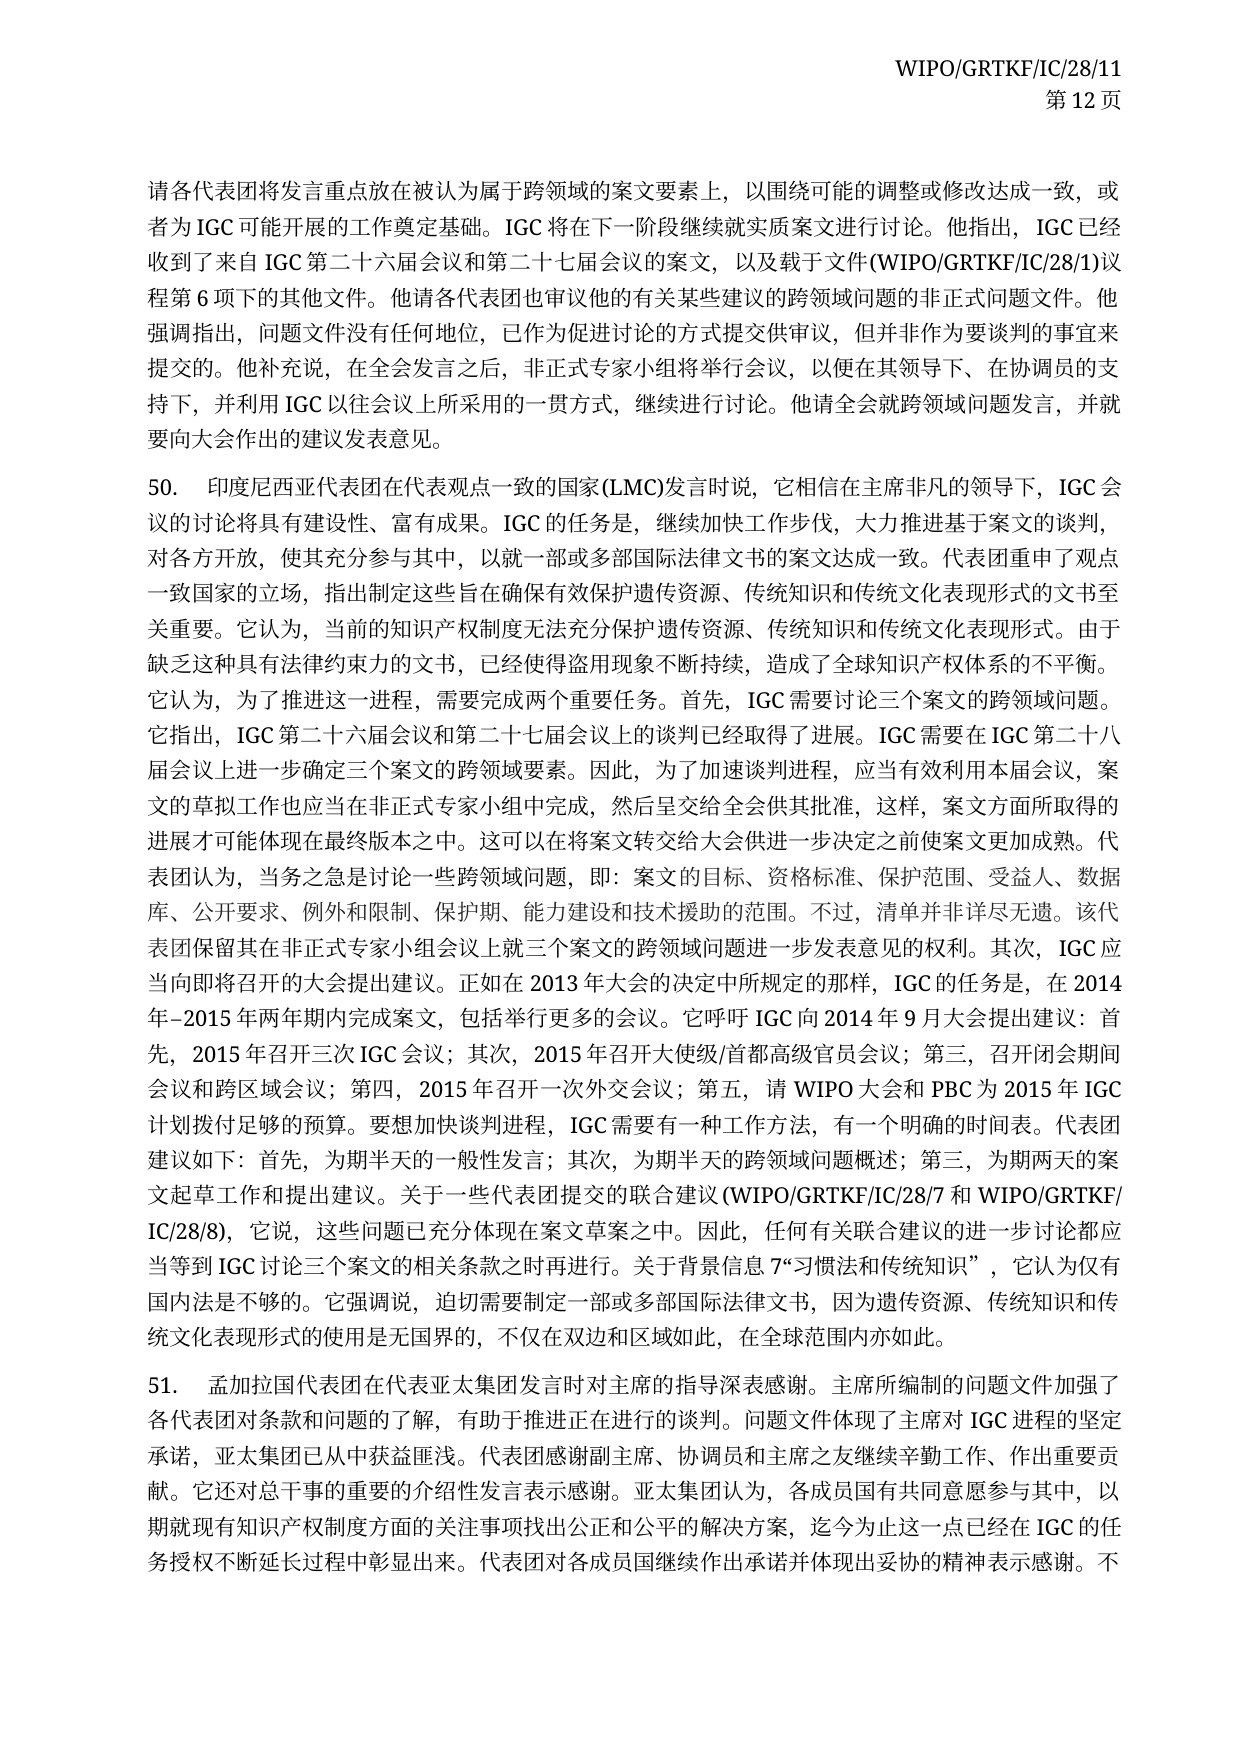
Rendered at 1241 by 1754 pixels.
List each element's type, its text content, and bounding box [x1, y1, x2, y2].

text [148, 171, 1122, 454]
text 印度尼西亚代表团在代表观点一致的国家(LMC)发言时说，它相信在主席非凡的领导下，IGC会议的讨论将具有建设性、富有成果。IGC的任务是，继续加快工作步伐，大力推进基于案文的谈判，对各方开放，使其充分参与其中，以就一部或多部国际法律文书的案文达成一致。代表团重申了观点一致国家的立场，指出制定这些旨在确保有效保护遗传资源、传统知识和传统文化表现形式的文书至关重要。它认为，当前的知识产权制度无法充分保护遗传资源、传统知识和传统文化表现形式。由于缺乏这种具有法律约束力的文书，已经使得盗用现象不断持续，造成了全球知识产权体系的不平衡。它认为，为了推进这一进程，需要完成两个重要任务。首先，IGC需要讨论三个案文的跨领域问题。它指出，IGC第二十六届会议和第二十七届会议上的谈判已经取得了进展。IGC需要在IGC第二十八届会议上进一步确定三个案文的跨领域要素。因此，为了加速谈判进程，应当有效利用本届会议，案文的草拟工作也应当在非正式专家小组中完成，然后呈交给全会供其批准，这样，案文方面所取得的进展才可能体现在最终版本之中。这可以在将案文转交给大会供进一步决定之前使案文更加成熟。代表团认为，当务之急是讨论一些跨领域问题，即：案文的目标、资格标准、保护范围、受益人、数据库、公开要求、例外和限制、保护期、能力建设和技术援助的范围。不过，清单并非详尽无遗。该代表团保留其在非正式专家小组会议上就三个案文的跨领域问题进一步发表意见的权利。其次，IGC应当向即将召开的大会提出建议。正如在2013年大会的决定中所规定的那样，IGC的任务是，在2014年–2015年两年期内完成案文，包括举行更多的会议。它呼吁IGC向2014年9月大会提出建议：首先，2015年召开三次IGC会议；其次，2015年召开大使级/首都高级官员会议；第三，召开闭会期间会议和跨区域会议；第四，2015年召开一次外交会议；第五，请WIPO大会和PBC为2015年IGC计划拨付足够的预算。要想加快谈判进程，IGC需要有一种工作方法，有一个明确的时间表。代表团建议如下：首先，为期半天的一般性发言；其次，为期半天的跨领域问题概述；第三，为期两天的案文起草工作和提出建议。关于一些代表团提交的联合建议(WIPO/GRTKF/IC/28/7和WIPO/GRTKF/IC/28/8)，它说，这些问题已充分体现在案文草案之中。因此，任何有关联合建议的进一步讨论都应当等到IGC讨论三个案文的相关条款之时再进行。关于背景信息7“习惯法和传统知识”，它认为仅有国内法是不够的。它强调说，迫切需要制定一部或多部国际法律文书，因为遗传资源、传统知识和传统文化表现形式的使用是无国界的，不仅在双边和区域如此，在全球范围内亦如此。 [148, 466, 1122, 1352]
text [148, 1364, 1122, 1577]
